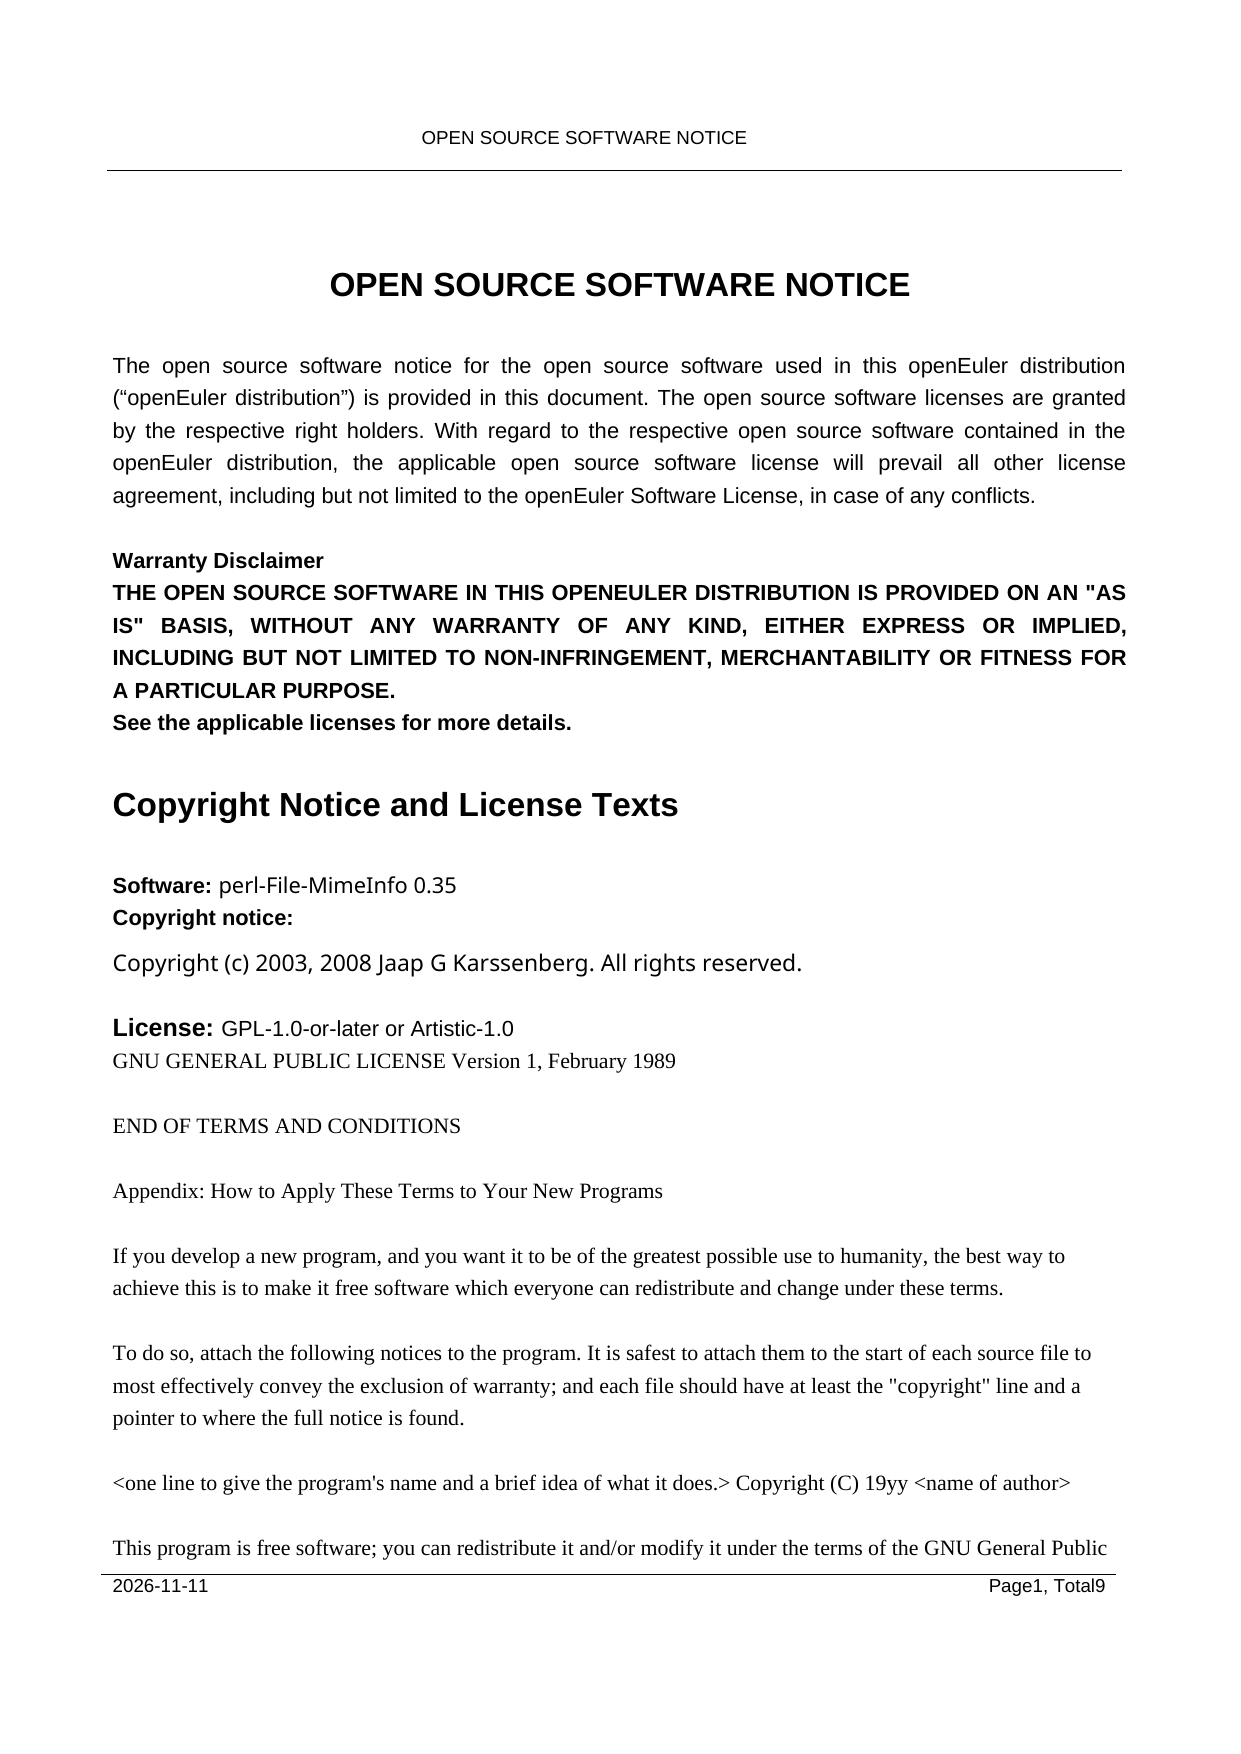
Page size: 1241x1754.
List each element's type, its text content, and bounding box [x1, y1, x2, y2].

text Copyright (c) 2003, 2008 Jaap G Karssenberg. All rights reserved. [112, 947, 1128, 1012]
title Software: perl-File-MimeInfo 0.35 [112, 869, 1128, 901]
text Warranty Disclaimer [112, 544, 1128, 576]
text Copyright notice: [112, 901, 1128, 934]
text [112, 1044, 1128, 1564]
text THE OPEN SOURCE SOFTWARE IN THIS OPENEULER DISTRIBUTION IS PROVIDED ON AN "AS IS" BASIS, WITHOUT ANY WARRANTY OF ANY KIND, EITHER EXPRESS OR IMPLIED, INCLUDING BUT NOT LIMITED TO NON-INFRINGEMENT, MERCHANTABILITY OR FITNESS FOR A PARTICULAR PURPOSE. See the applicable licenses for more details. [112, 576, 1128, 739]
text License: GPL-1.0-or-later or Artistic-1.0 [112, 1012, 1128, 1044]
text The open source software notice for the open source software used in this openEuler distribution (“openEuler distribution”) is provided in this document. The open source software licenses are granted by the respective right holders. With regard to the respective open source software contained in the openEuler distribution, the applicable open source software license will prevail all other license agreement, including but not limited to the openEuler Software License, in case of any conflicts. [112, 349, 1128, 511]
text Copyright Notice and License Texts [112, 771, 1128, 836]
text OPEN SOURCE SOFTWARE NOTICE [112, 251, 1128, 316]
